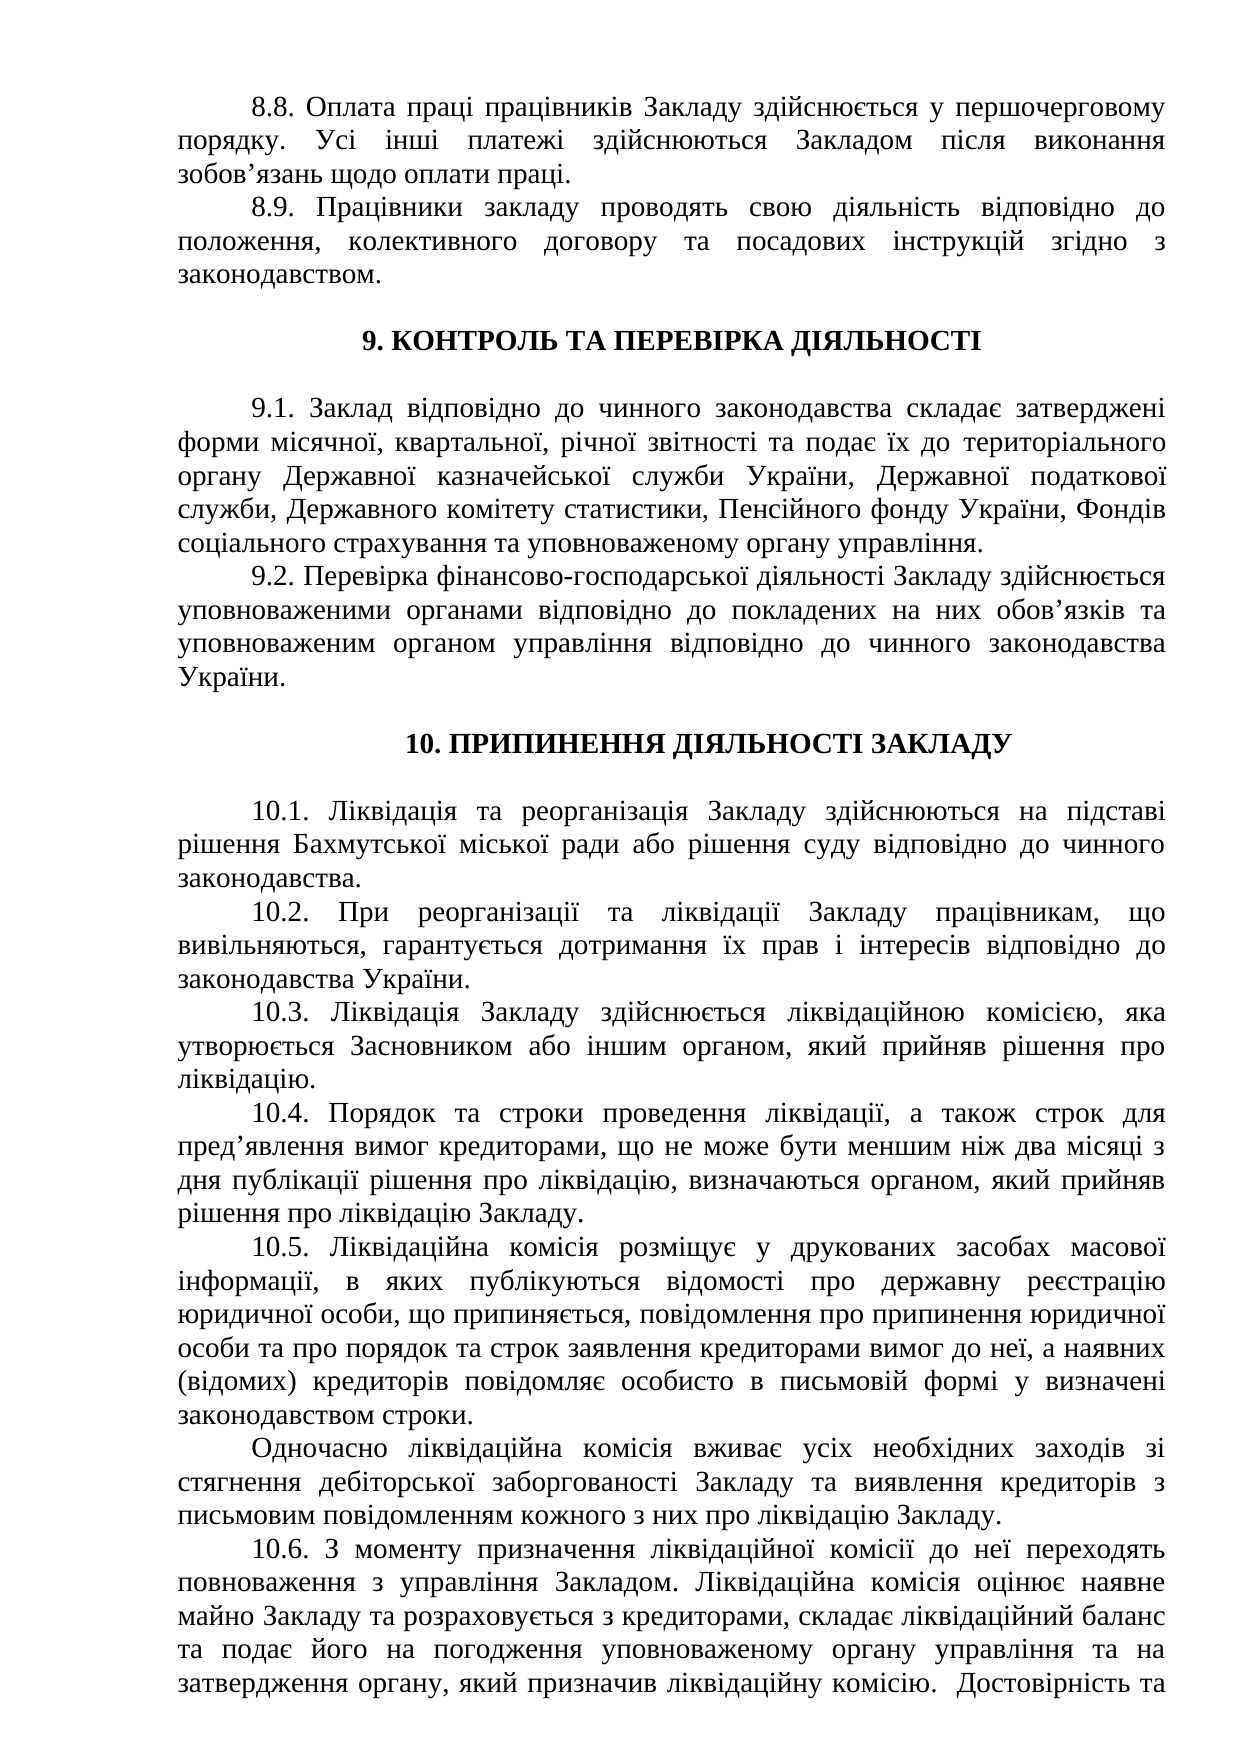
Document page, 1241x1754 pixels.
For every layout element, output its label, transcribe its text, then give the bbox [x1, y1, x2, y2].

text 10.4. Порядок та строки проведення ліквідації, а також строк для пред’явлення вимог кредиторами, що не може бути меншим ніж два місяці з дня публікації рішення про ліквідацію, визначаються органом, який прийняв рішення про ліквідацію Закладу. [177, 1095, 1167, 1229]
text 10.1. Ліквідація та реорганізація Закладу здійснюються на підставі рішення Бахмутської міської ради або рішення суду відповідно до чинного законодавства. [177, 793, 1167, 894]
text 10.5. Ліквідаційна комісія розміщує у друкованих засобах масової інформації, в яких публікуються відомості про державну реєстрацію юридичної особи, що припиняється, повідомлення про припинення юридичної особи та про порядок та строк заявлення кредиторами вимог до неї, а наявних (відомих) кредиторів повідомляє особисто в письмовій формі у визначені законодавством строки. [177, 1229, 1167, 1430]
text 8.8. Оплата праці працівників Закладу здійснюється у першочерговому порядку. Усі інші платежі здійснюються Закладом після виконання зобов’язань щодо оплати праці. [177, 89, 1167, 189]
text 9.1. Заклад відповідно до чинного законодавства складає затверджені форми місячної, квартальної, річної звітності та подає їх до територіального органу Державної казначейської служби України, Державної податкової служби, Державного комітету статистики, Пенсійного фонду України, Фондів соціального страхування та уповноваженому органу управління. [177, 391, 1167, 558]
text 10.3. Ліквідація Закладу здійснюється ліквідаційною комісією, яка утворюється Засновником або іншим органом, який прийняв рішення про ліквідацію. [177, 994, 1167, 1095]
text Одночасно ліквідаційна комісія вживає усіх необхідних заходів зі стягнення дебіторської заборгованості Закладу та виявлення кредиторів з письмовим повідомленням кожного з них про ліквідацію Закладу. [177, 1430, 1167, 1531]
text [177, 1531, 1167, 1699]
text 10. ПРИПИНЕННЯ ДІЯЛЬНОСТІ ЗАКЛАДУ [177, 726, 1167, 759]
text 10.2. При реорганізації та ліквідації Закладу працівникам, що вивільняються, гарантується дотримання їх прав і інтересів відповідно до законодавства України. [177, 894, 1167, 994]
text 9. КОНТРОЛЬ ТА ПЕРЕВІРКА ДІЯЛЬНОСТІ [177, 323, 1167, 357]
text 8.9. Працівники закладу проводять свою діяльність відповідно до положення, колективного договору та посадових інструкцій згідно з законодавством. [177, 189, 1167, 290]
text 9.2. Перевірка фінансово-господарської діяльності Закладу здійснюється уповноваженими органами відповідно до покладених на них обов’язків та уповноваженим органом управління відповідно до чинного законодавства України. [177, 558, 1167, 692]
